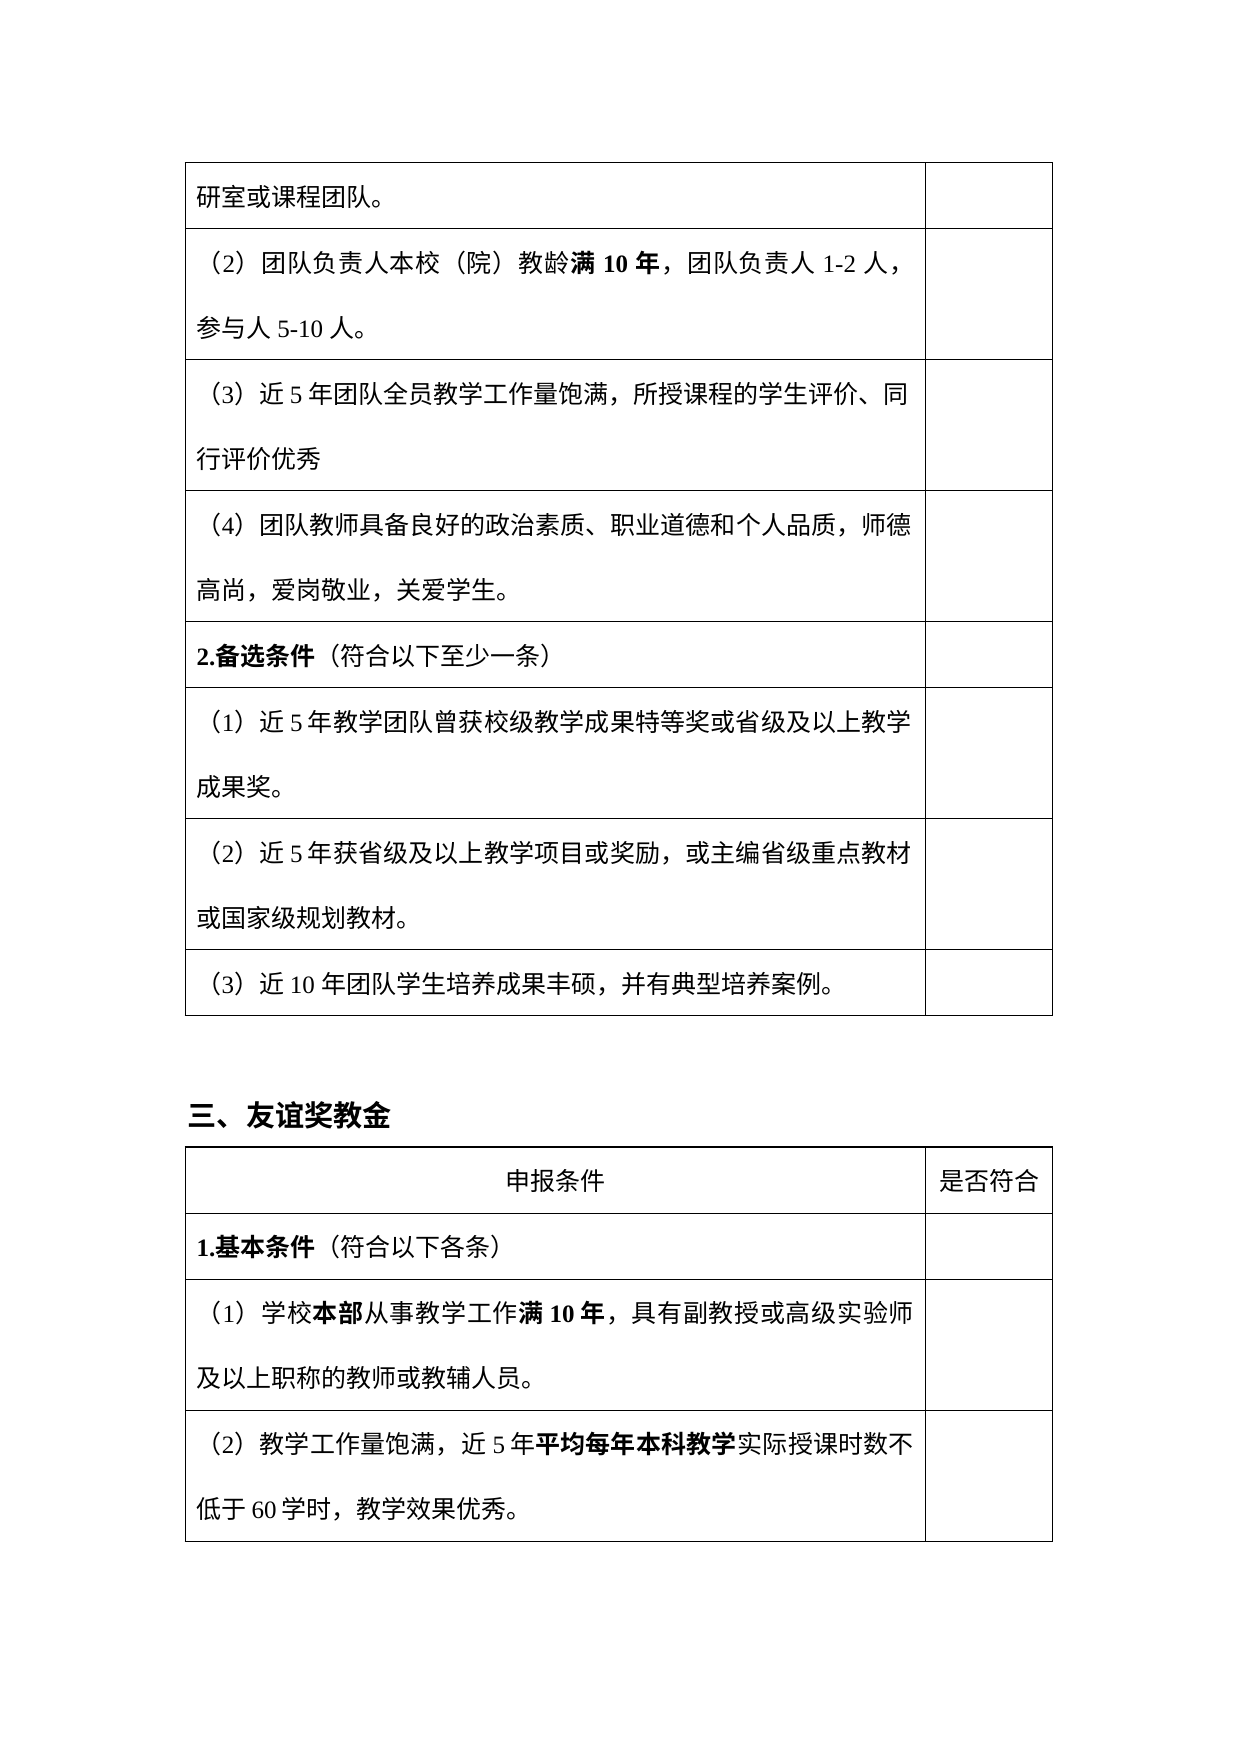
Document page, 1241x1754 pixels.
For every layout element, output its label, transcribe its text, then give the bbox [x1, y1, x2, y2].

table_cell （3）近 10 年团队学生培养成果丰硕，并有典型培养案例。 [186, 950, 925, 1015]
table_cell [186, 163, 925, 228]
table_cell [926, 688, 1052, 818]
table_cell [926, 950, 1052, 1015]
table_header 申报条件 [186, 1148, 925, 1212]
table_cell （2）近5年获省级及以上教学项目或奖励，或主编省级重点教材或国家级规划教材。 [186, 819, 925, 949]
table_cell 2.备选条件（符合以下至少一条） [186, 622, 925, 687]
table_cell [926, 491, 1052, 621]
table_cell [926, 1411, 1052, 1541]
table_cell [926, 1214, 1052, 1278]
table_cell （1）近5年教学团队曾获校级教学成果特等奖或省级及以上教学成果奖。 [186, 688, 925, 818]
table_cell [926, 229, 1052, 359]
table_cell （4）团队教师具备良好的政治素质、职业道德和个人品质，师德高尚，爱岗敬业，关爱学生。 [186, 491, 925, 621]
table_cell 1.基本条件（符合以下各条） [186, 1214, 925, 1278]
table_header 是否符合 [926, 1148, 1052, 1212]
table_cell [926, 1280, 1052, 1409]
table_cell （2）教学工作量饱满，近5年平均每年本科教学实际授课时数不低于60学时，教学效果优秀。 [186, 1411, 925, 1541]
table_cell （2）团队负责人本校（院）教龄满 10 年，团队负责人 1-2 人，参与人 5-10 人。 [186, 229, 925, 359]
table_cell [926, 360, 1052, 490]
text 三、友谊奖教金 [187, 1081, 1053, 1146]
table_cell （1）学校本部从事教学工作满10年，具有副教授或高级实验师及以上职称的教师或教辅人员。 [186, 1280, 925, 1409]
table_cell （3）近 5 年团队全员教学工作量饱满，所授课程的学生评价、同行评价优秀 [186, 360, 925, 490]
table_cell [926, 163, 1052, 228]
table_cell [926, 622, 1052, 687]
table_cell [926, 819, 1052, 949]
